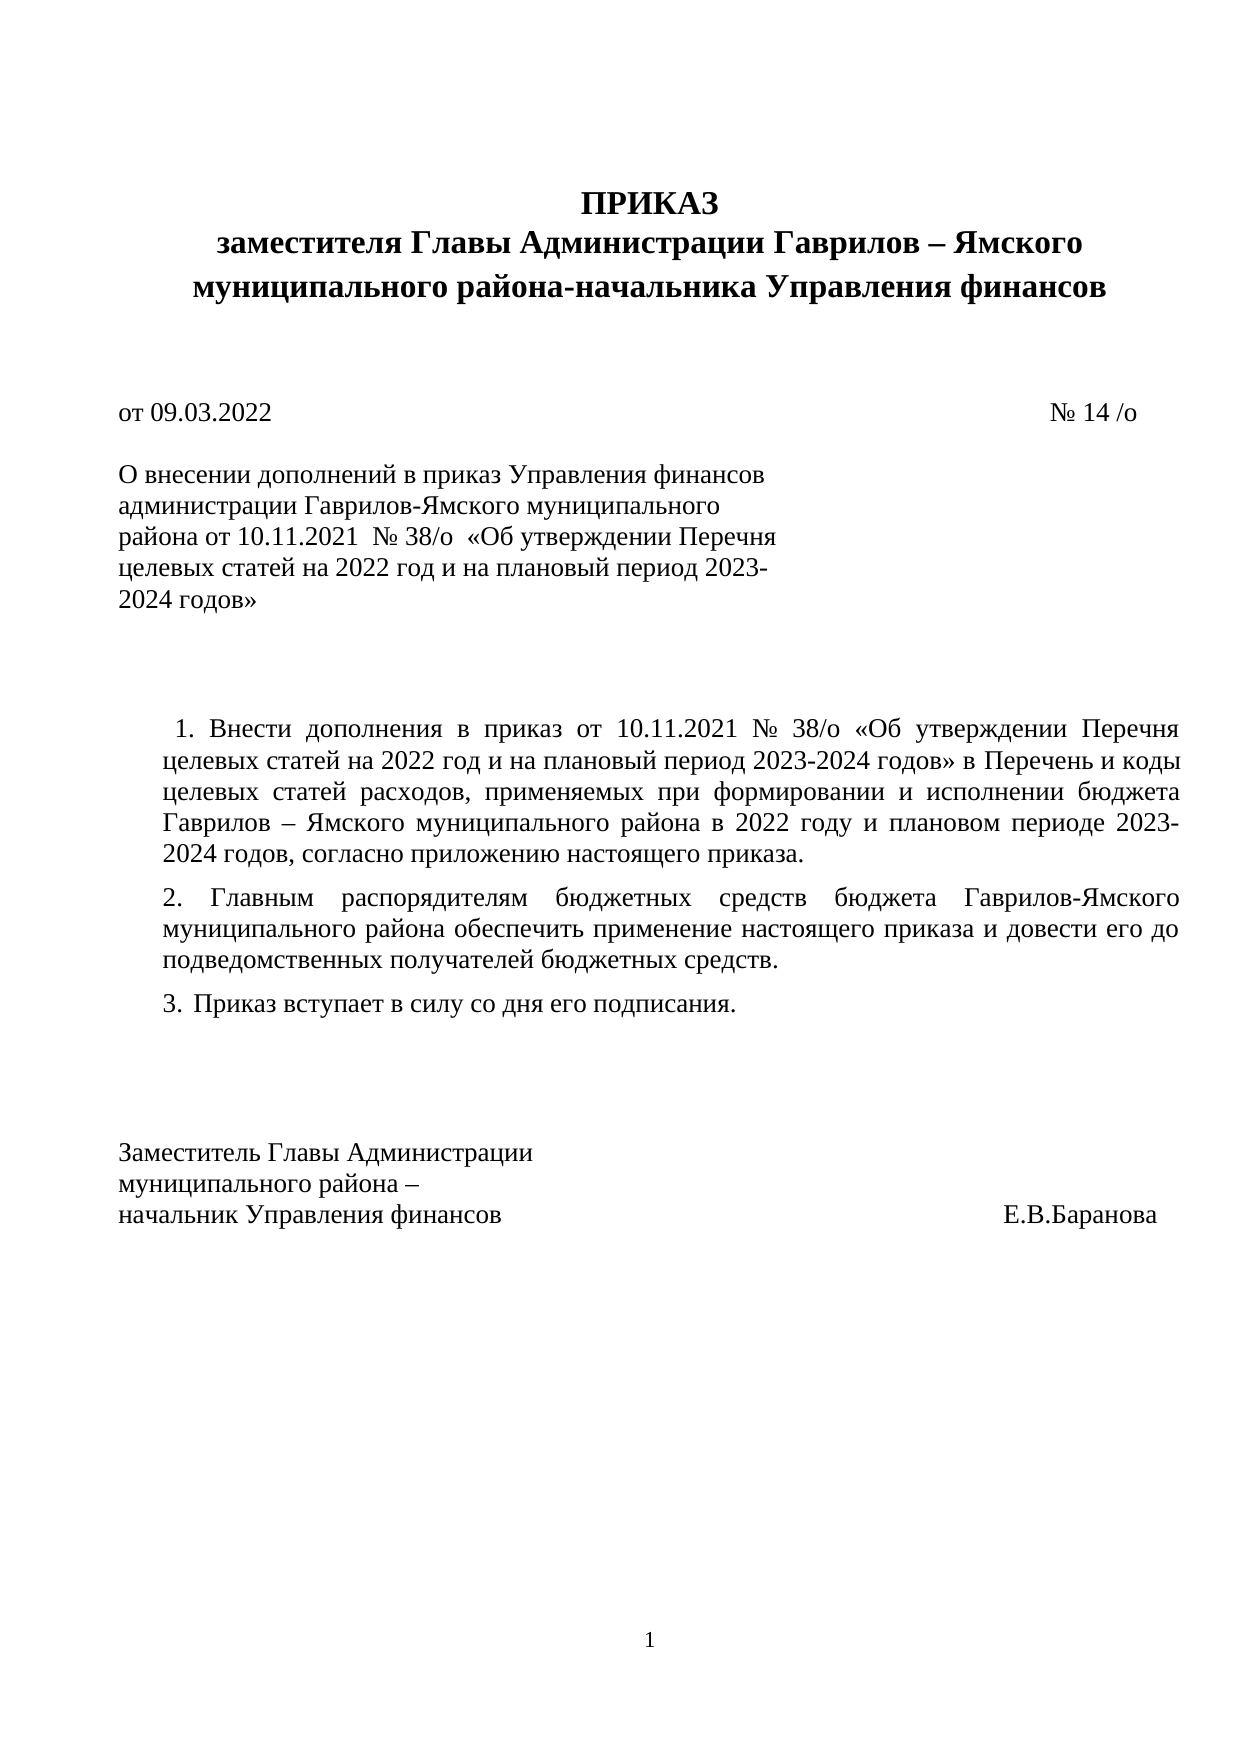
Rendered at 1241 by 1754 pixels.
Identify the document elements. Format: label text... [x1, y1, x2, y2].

text О внесении дополнений в приказ Управления финансов администрации Гаврилов-Ямского муниципального района от 10.11.2021 № 38/о «Об утверждении Перечня целевых статей на 2022 год и на плановый период 2023-2024 годов» [118, 458, 797, 614]
text начальник Управления финансов Е.В.Баранова [118, 1199, 1181, 1230]
list муниципального района – [118, 1167, 1181, 1199]
text ПРИКАЗ [118, 184, 1181, 222]
list 2. Главным распорядителям бюджетных средств бюджета Гаврилов-Ямского муниципального района обеспечить применение настоящего приказа и довести его до подведомственных получателей бюджетных средств. [162, 881, 1181, 974]
list Приказ вступает в силу со дня его подписания. [162, 987, 1181, 1018]
text заместителя Главы Администрации Гаврилов – Ямского муниципального района-начальника Управления финансов [118, 222, 1181, 304]
text 1. Внести дополнения в приказ от 10.11.2021 № 38/о «Об утверждении Перечня целевых статей на 2022 год и на плановый период 2023-2024 годов» в Перечень и коды целевых статей расходов, применяемых при формировании и исполнении бюджета Гаврилов – Ямского муниципального района в 2022 году и плановом периоде 2023-2024 годов, согласно приложению настоящего приказа. [162, 713, 1181, 868]
text от 09.03.2022 № 14 /о [118, 396, 1181, 427]
list Заместитель Главы Администрации [118, 1136, 1181, 1167]
